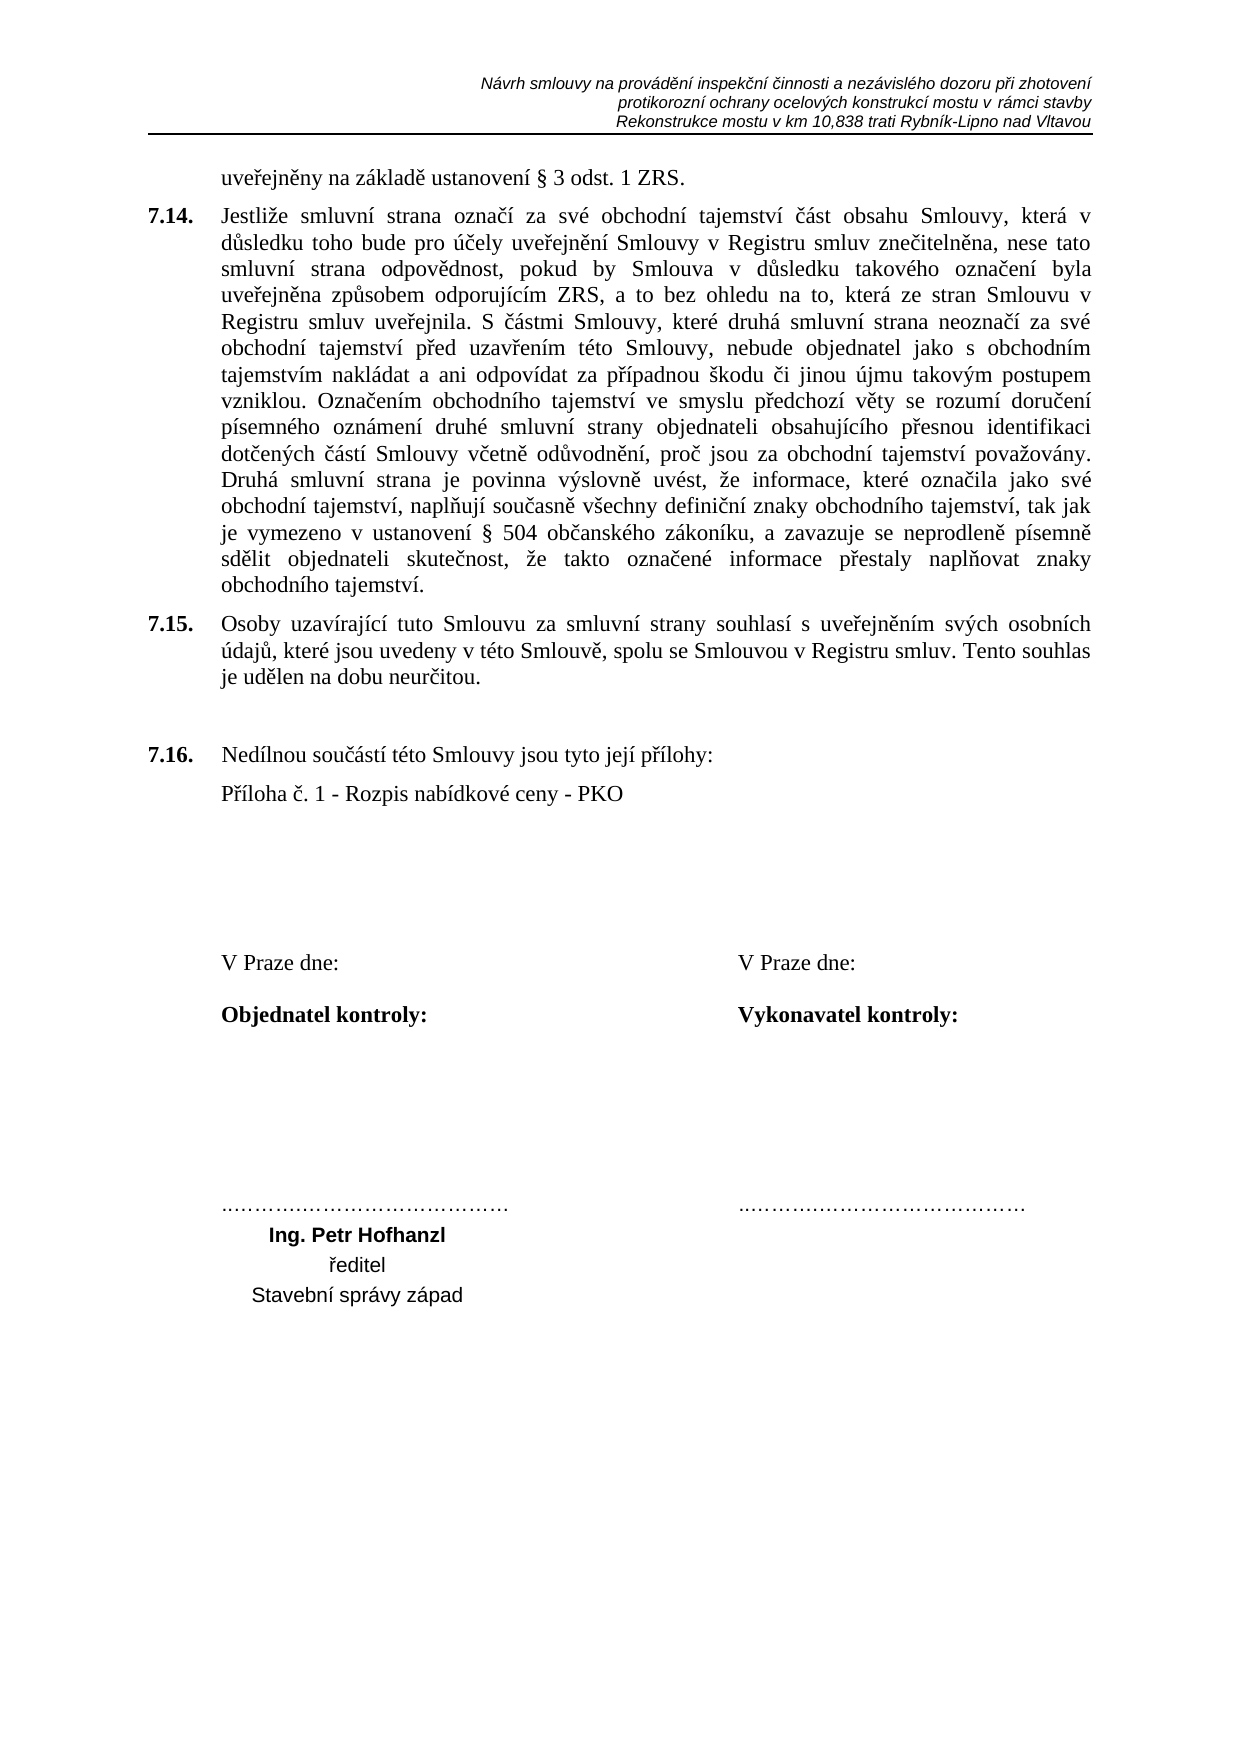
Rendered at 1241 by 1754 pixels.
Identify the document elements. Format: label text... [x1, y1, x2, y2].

text 7.16. Nedílnou součástí této Smlouvy jsou tyto její přílohy: [148, 741, 1093, 767]
text ředitel [0, 1253, 1093, 1277]
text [148, 164, 1093, 190]
text 7.14. Jestliže smluvní strana označí za své obchodní tajemství část obsahu Smlouvy, která v důsledku toho bude pro účely uveřejnění Smlouvy v Registru smluv znečitelněna, nese tato smluvní strana odpovědnost, pokud by Smlouva v důsledku takového označení byla uveřejněna způsobem odporujícím ZRS, a to bez ohledu na to, která ze stran Smlouvu v Registru smluv uveřejnila. S částmi Smlouvy, které druhá smluvní strana neoznačí za své obchodní tajemství před uzavřením této Smlouvy, nebude objednatel jako s obchodním tajemstvím nakládat a ani odpovídat za případnou škodu či jinou újmu takovým postupem vzniklou. Označením obchodního tajemství ve smyslu předchozí věty se rozumí doručení písemného oznámení druhé smluvní strany objednateli obsahujícího přesnou identifikaci dotčených částí Smlouvy včetně odůvodnění, proč jsou za obchodní tajemství považovány. Druhá smluvní strana je povinna výslovně uvést, že informace, které označila jako své obchodní tajemství, naplňují současně všechny definiční znaky obchodního tajemství, tak jak je vymezeno v ustanovení § 504 občanského zákoníku, a zavazuje se neprodleně písemně sdělit objednateli skutečnost, že takto označené informace přestaly naplňovat znaky obchodního tajemství. [148, 202, 1093, 598]
text Stavební správy západ [0, 1283, 1093, 1307]
text 7.15. Osoby uzavírající tuto Smlouvu za smluvní strany souhlasí s uveřejněním svých osobních údajů, které jsou uvedeny v této Smlouvě, spolu se Smlouvou v Registru smluv. Tento souhlas je udělen na dobu neurčitou. [148, 610, 1093, 689]
text Ing. Petr Hofhanzl [0, 1222, 1093, 1246]
text ..……….………………………… ..……….………………………… [148, 1192, 1093, 1216]
text Příloha č. 1 - Rozpis nabídkové ceny - PKO [148, 779, 1093, 806]
text V Praze dne: V Praze dne: [148, 949, 1093, 975]
text Objednatel kontroly: Vykonavatel kontroly: [148, 1002, 1093, 1028]
